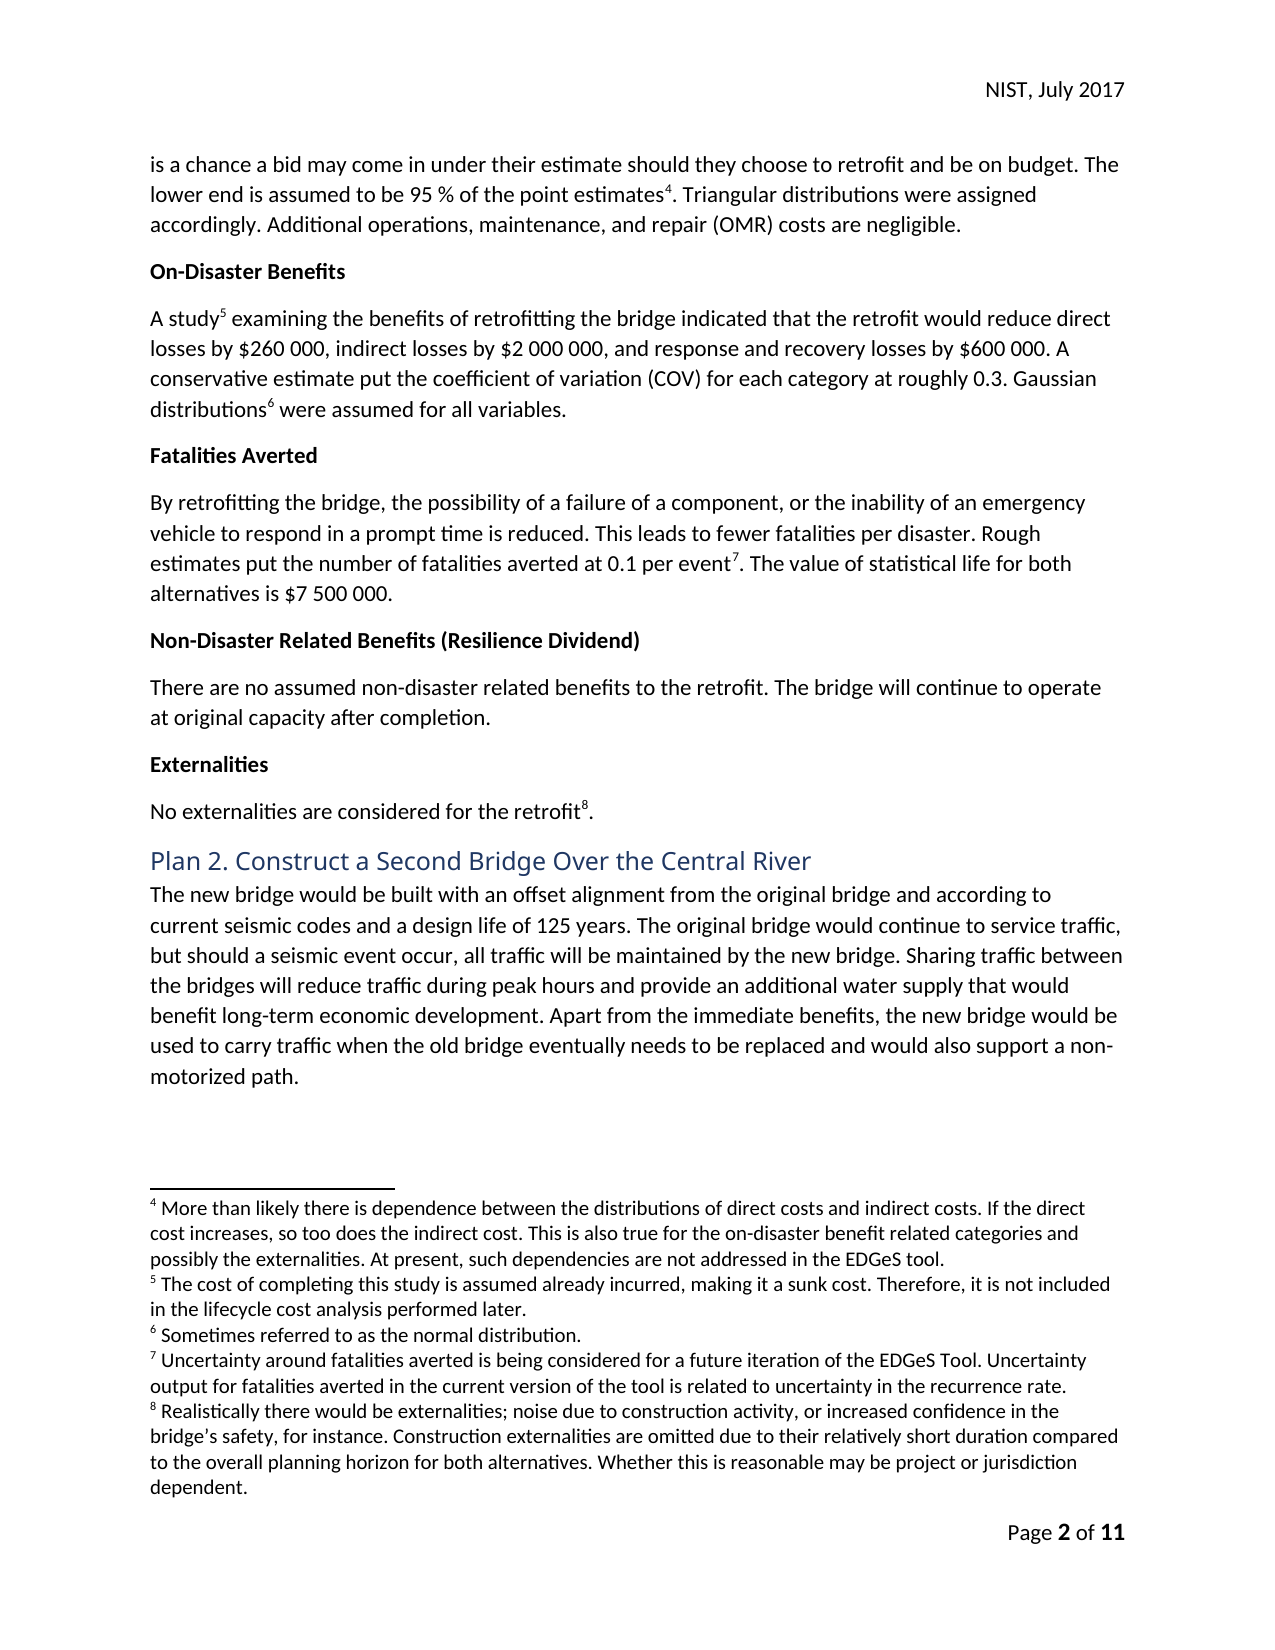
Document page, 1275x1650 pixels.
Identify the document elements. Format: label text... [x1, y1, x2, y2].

text Non-Disaster Related Benefits (Resilience Dividend) [150, 626, 1125, 654]
text No externalities are considered for the retrofit. [150, 797, 1125, 825]
text Fatalities Averted [150, 442, 1125, 470]
text A study examining the benefits of retrofitting the bridge indicated that the retrofit would reduce direct losses by $260 000, indirect losses by $2 000 000, and response and recovery losses by $600 000. A conservative estimate put the coefficient of variation (COV) for each category at roughly 0.3. Gaussian distributions were assumed for all variables. [150, 304, 1125, 423]
text The new bridge would be built with an offset alignment from the original bridge and according to current seismic codes and a design life of 125 years. The original bridge would continue to service traffic, but should a seismic event occur, all traffic will be maintained by the new bridge. Sharing traffic between the bridges will reduce traffic during peak hours and provide an additional water supply that would benefit long-term economic development. Apart from the immediate benefits, the new bridge would be used to carry traffic when the old bridge eventually needs to be replaced and would also support a non-motorized path. [150, 881, 1125, 1090]
text By retrofitting the bridge, the possibility of a failure of a component, or the inability of an emergency vehicle to respond in a prompt time is reduced. This leads to fewer fatalities per disaster. Rough estimates put the number of fatalities averted at 0.1 per event. The value of statistical life for both alternatives is $7 500 000. [150, 488, 1125, 607]
subtitle Plan 2. Construct a Second Bridge Over the Central River [150, 844, 1125, 878]
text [150, 150, 1125, 238]
text Externalities [150, 750, 1125, 778]
text On-Disaster Benefits [150, 257, 1125, 285]
text There are no assumed non-disaster related benefits to the retrofit. The bridge will continue to operate at original capacity after completion. [150, 673, 1125, 731]
